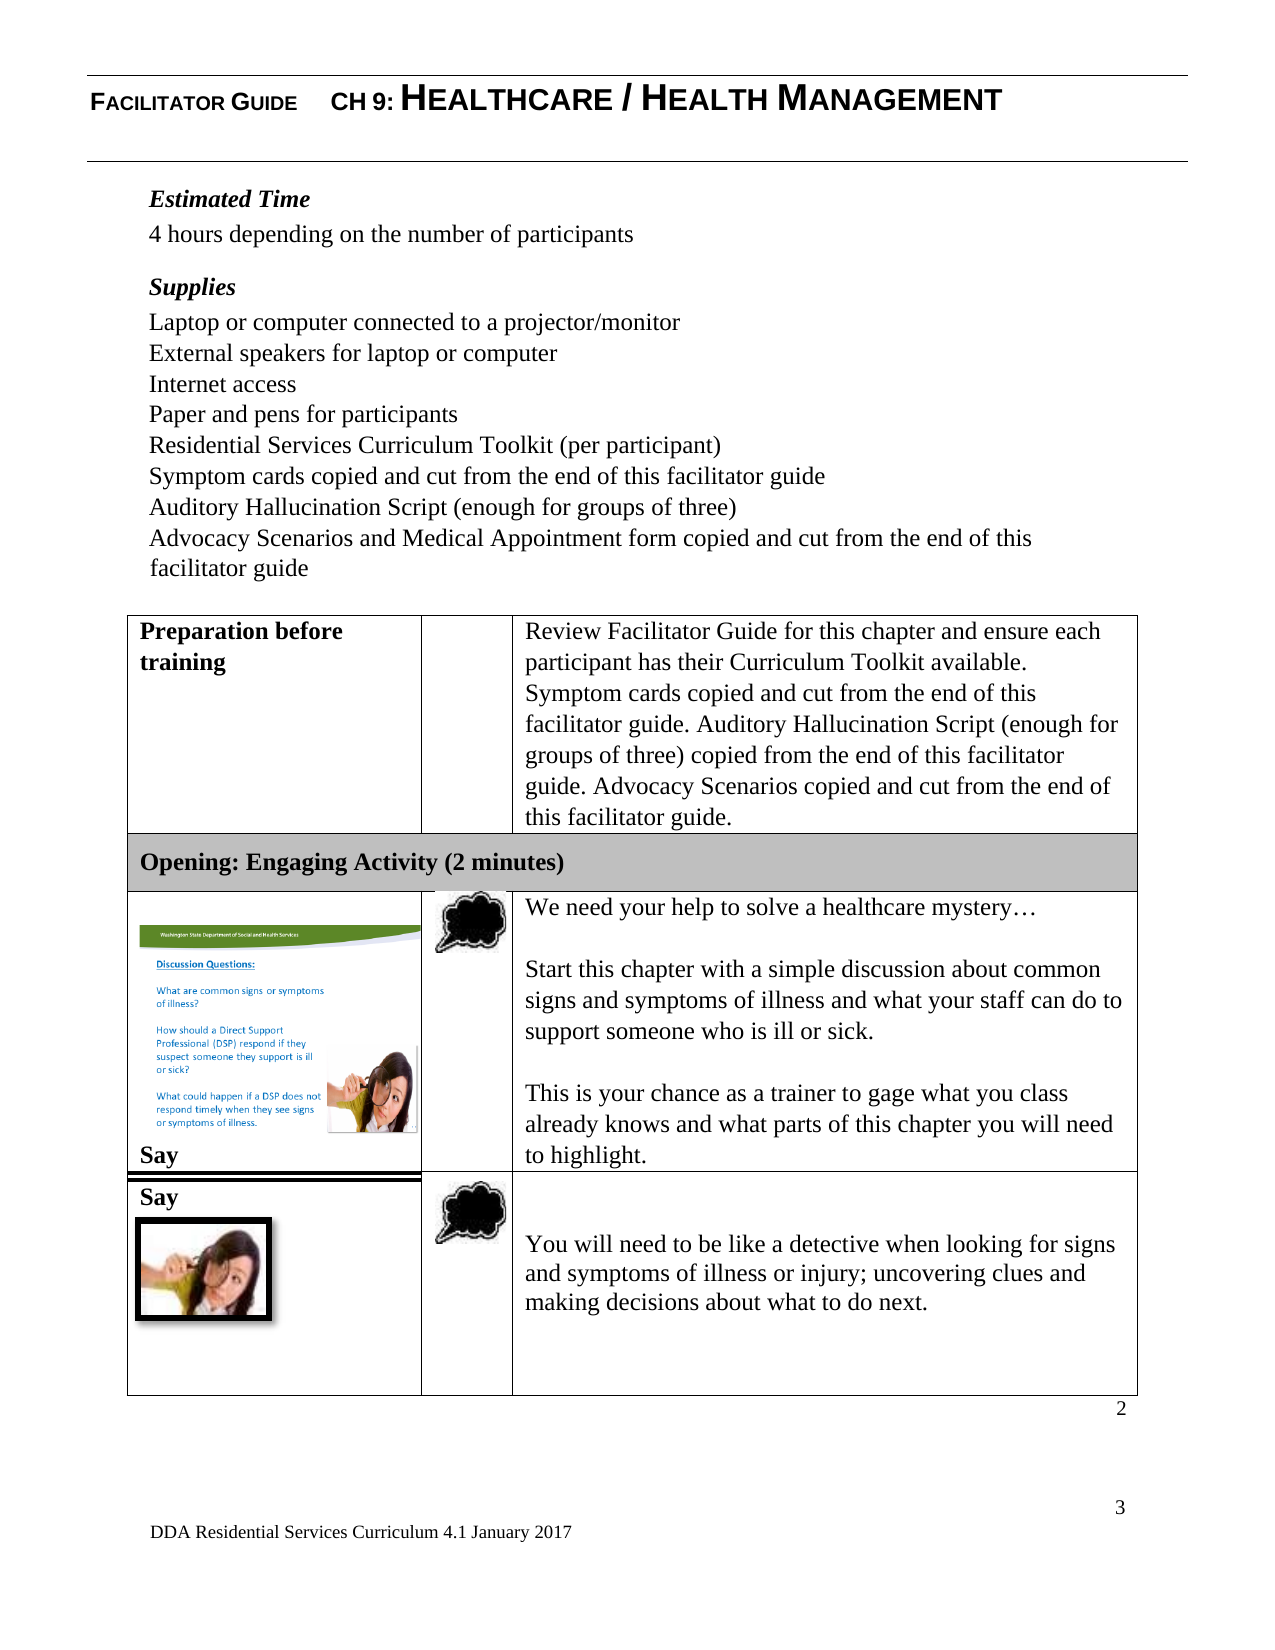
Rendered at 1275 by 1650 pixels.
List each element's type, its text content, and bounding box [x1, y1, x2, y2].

table_cell [422, 892, 512, 1171]
table_cell [422, 1172, 512, 1395]
table_cell You will need to be like a detective when looking for signs and symptoms of illness or injury; uncovering clues and making decisions about what to do next. [513, 1172, 1137, 1395]
table_cell We need your help to solve a healthcare mystery… Start this chapter with a simple discussion about common signs and symptoms of illness and what your staff can do to support someone who is ill or sick. This is your chance as a trainer to gage what you class already knows and what parts of this chapter you will need to highlight. [513, 892, 1137, 1171]
text Advocacy Scenarios and Medical Appointment form copied and cut from the end of this facilitator guide [148, 523, 1125, 582]
text 2 [150, 1396, 1127, 1420]
table_cell Say [128, 892, 421, 1171]
text Paper and pens for participants [148, 399, 1125, 428]
text Residential Services Curriculum Toolkit (per participant) [148, 431, 1125, 459]
picture [435, 891, 507, 953]
subtitle Supplies [148, 272, 1125, 301]
table_header Review Facilitator Guide for this chapter and ensure each participant has their Curriculum Toolkit available. Symptom cards copied and cut from the end of this facilitator guide. Auditory Hallucination Script (enough for groups of three) copied from the end of this facilitator guide. Advocacy Scenarios copied and cut from the end of this facilitator guide. [513, 616, 1137, 833]
table_header Preparation before training [128, 616, 421, 833]
text Laptop or computer connected to a projector/monitor [148, 307, 1125, 336]
text Auditory Hallucination Script (enough for groups of three) [148, 492, 1125, 521]
text Estimated Time [148, 184, 1125, 213]
text 4 hours depending on the number of participants [148, 219, 1125, 248]
picture [130, 1212, 286, 1335]
text Internet access [148, 369, 1125, 397]
table_cell Say [128, 1182, 421, 1395]
picture [435, 1181, 507, 1244]
text External speakers for laptop or computer [148, 338, 1125, 366]
table_cell Opening: Engaging Activity (2 minutes) [128, 834, 1137, 891]
table_header [422, 616, 512, 833]
picture [139, 925, 421, 1137]
text Symptom cards copied and cut from the end of this facilitator guide [148, 461, 1125, 490]
